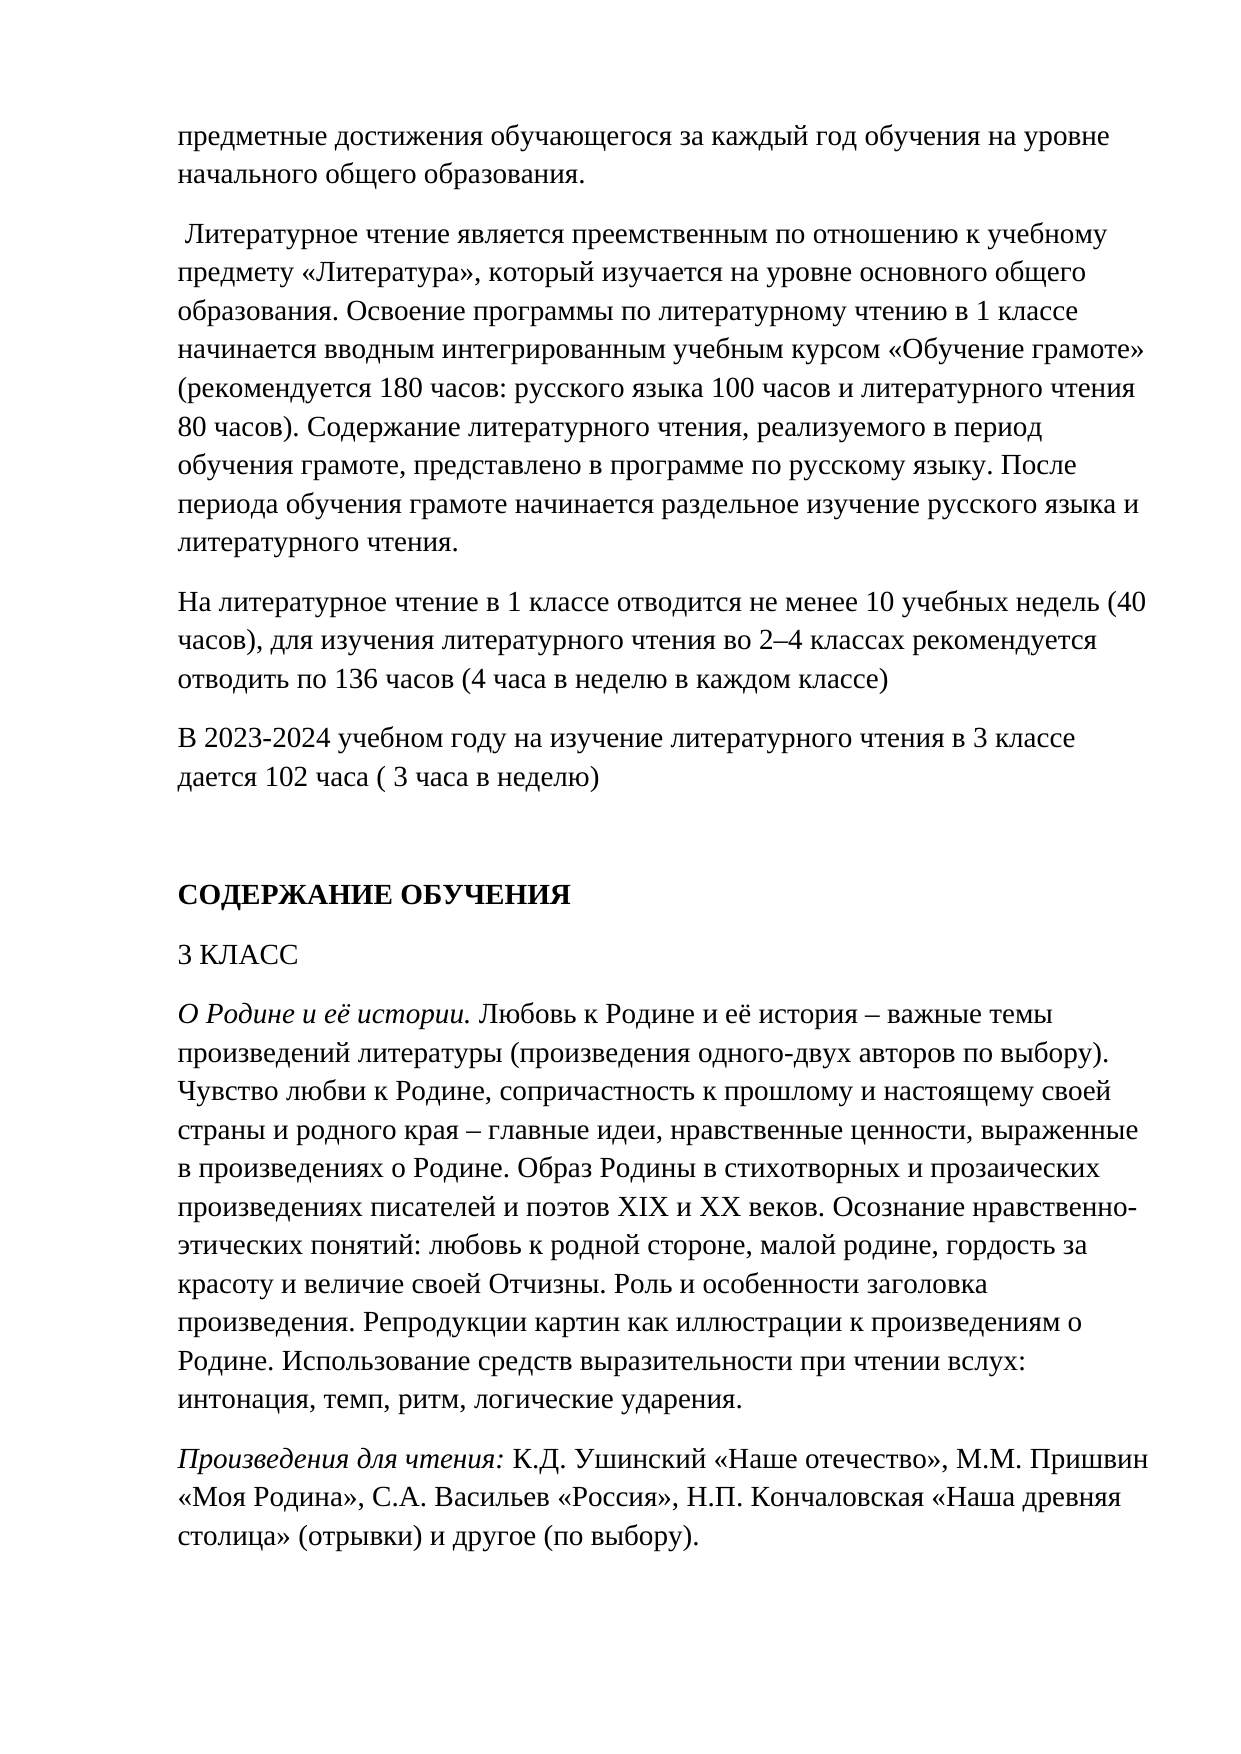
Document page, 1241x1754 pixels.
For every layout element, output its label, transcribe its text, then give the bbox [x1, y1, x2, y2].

text СОДЕРЖАНИЕ ОБУЧЕНИЯ [177, 877, 1152, 911]
text Литературное чтение является преемственным по отношению к учебному предмету «Литература», который изучается на уровне основного общего образования. Освоение программы по литературному чтению в 1 классе начинается вводным интегрированным учебным курсом «Обучение грамоте» (рекомендуется 180 часов: русского языка 100 часов и литературного чтения 80 часов). Содержание литературного чтения, реализуемого в период обучения грамоте, представлено в программе по русскому языку. После периода обучения грамоте начинается раздельное изучение русского языка и литературного чтения. [177, 216, 1152, 558]
text Произведения для чтения: К.Д. Ушинский «Наше отечество», М.М. Пришвин «Моя Родина», С.А. Васильев «Россия», Н.П. Кончаловская «Наша древняя столица» (отрывки) и другое (по выбору). [177, 1441, 1152, 1552]
text На литературное чтение в 1 классе отводится не менее 10 учебных недель (40 часов), для изучения литературного чтения во 2–4 классах рекомендуется отводить по 136 часов (4 часа в неделю в каждом классе) [177, 584, 1152, 694]
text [177, 118, 1152, 190]
text В 2023-2024 учебном году на изучение литературного чтения в 3 классе дается 102 часа ( 3 часа в неделю) [177, 720, 1152, 792]
text 3 КЛАСС [177, 937, 1152, 970]
text О Родине и её истории. Любовь к Родине и её история – важные темы произведений литературы (произведения одного-двух авторов по выбору). Чувство любви к Родине, сопричастность к прошлому и настоящему своей страны и родного края – главные идеи, нравственные ценности, выраженные в произведениях о Родине. Образ Родины в стихотворных и прозаических произведениях писателей и поэтов ХIХ и ХХ веков. Осознание нравственно-этических понятий: любовь к родной стороне, малой родине, гордость за красоту и величие своей Отчизны. Роль и особенности заголовка произведения. Репродукции картин как иллюстрации к произведениям о Родине. Использование средств выразительности при чтении вслух: интонация, темп, ритм, логические ударения. [177, 996, 1152, 1415]
